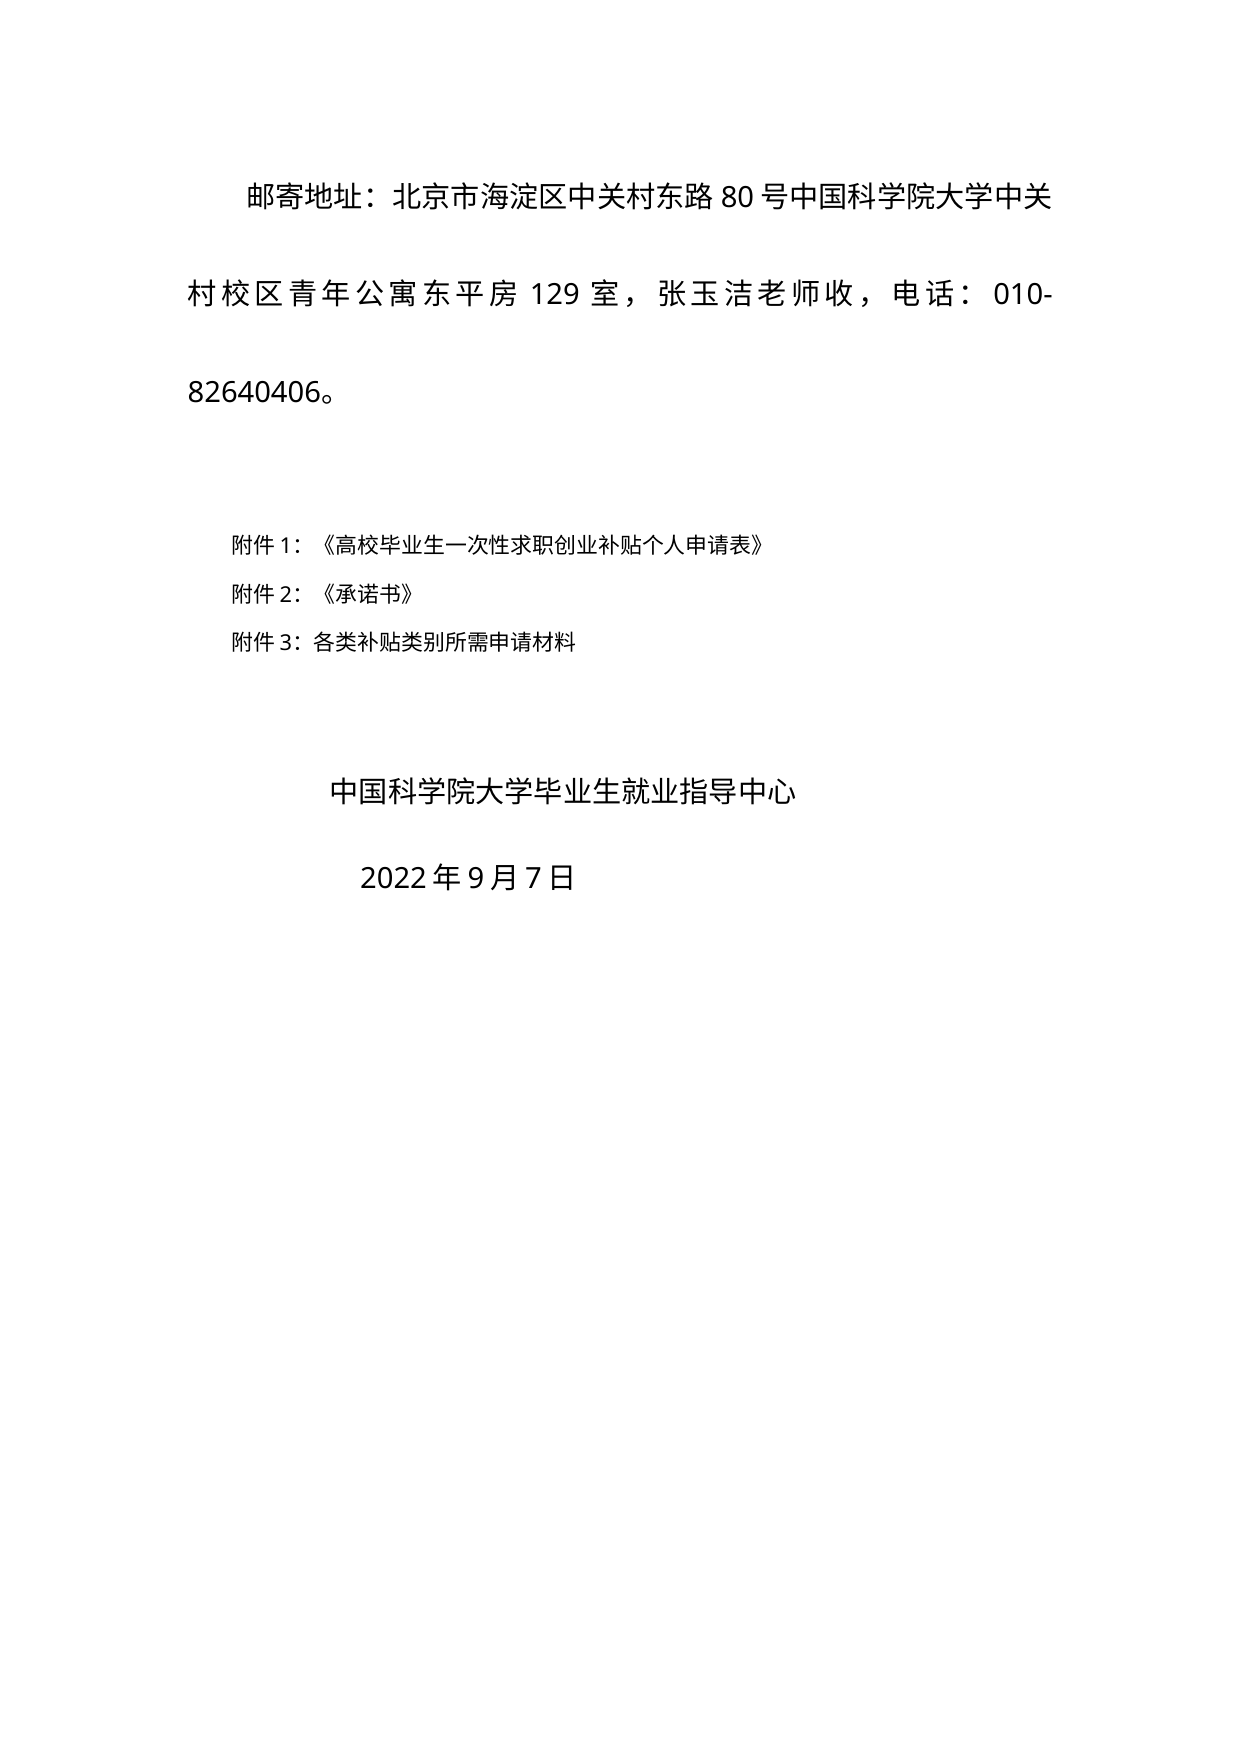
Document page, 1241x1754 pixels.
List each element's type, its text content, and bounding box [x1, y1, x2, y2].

text 附件3：各类补贴类别所需申请材料 [187, 624, 1053, 657]
text 邮寄地址：北京市海淀区中关村东路80号中国科学院大学中关村校区青年公寓东平房129室，张玉洁老师收，电话：010-82640406。 [187, 162, 1053, 422]
text 中国科学院大学毕业生就业指导中心 [187, 758, 1053, 823]
text 2022年9月7日 [187, 844, 1053, 909]
text 附件2：《承诺书》 [187, 576, 1053, 609]
text 附件1：《高校毕业生一次性求职创业补贴个人申请表》 [187, 528, 1053, 560]
